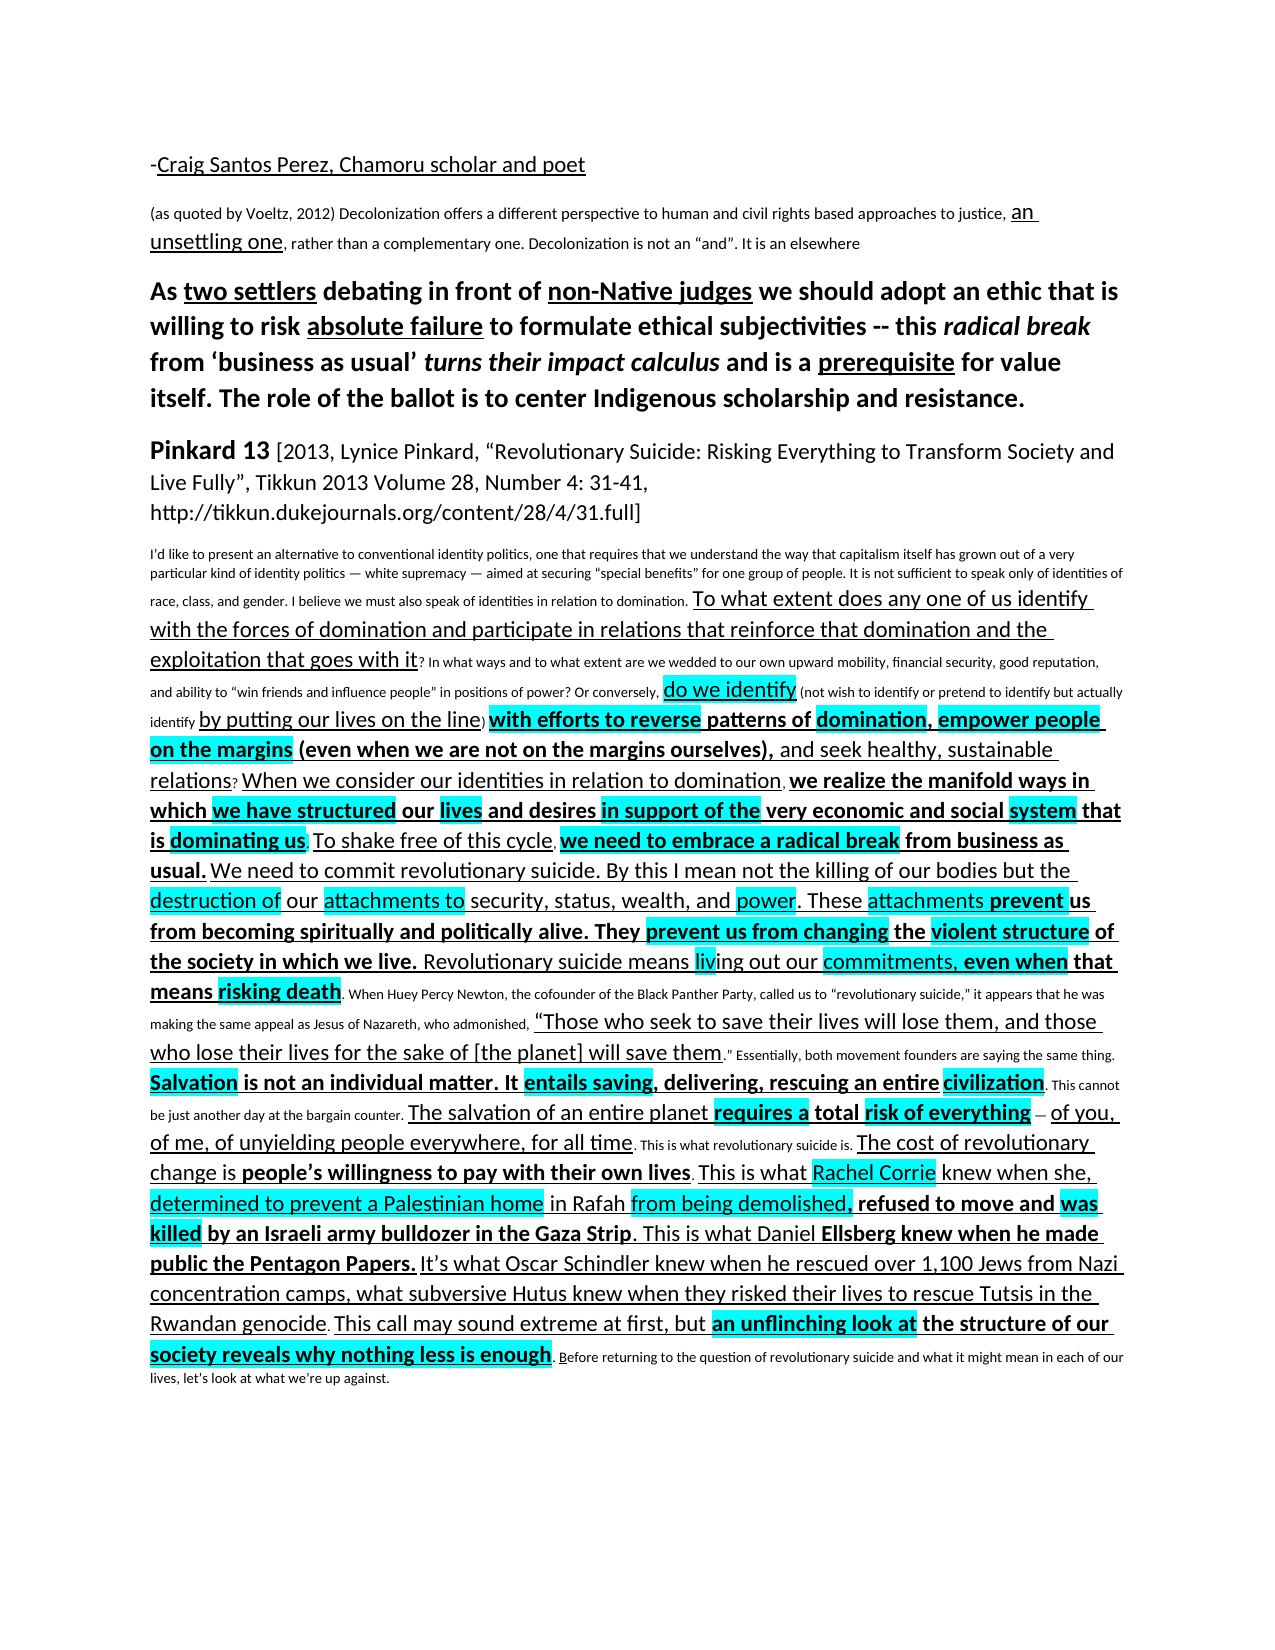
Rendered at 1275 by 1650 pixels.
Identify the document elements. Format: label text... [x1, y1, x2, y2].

text As two settlers debating in front of non-Native judges we should adopt an ethic that is willing to risk absolute failure to formulate ethical subjectivities -- this radical break from ‘business as usual’ turns their impact calculus and is a prerequisite for value itself. The role of the ballot is to center Indigenous scholarship and resistance. [150, 274, 1125, 414]
text -Craig Santos Perez, Chamoru scholar and poet [150, 150, 1125, 178]
text (as quoted by Voeltz, 2012) Decolonization offers a different perspective to human and civil rights based approaches to justice, an unsettling one, rather than a complementary one. Decolonization is not an “and”. It is an elsewhere [150, 197, 1125, 255]
text I’d like to present an alternative to conventional identity politics, one that requires that we understand the way that capitalism itself has grown out of a very particular kind of identity politics — white supremacy — aimed at securing “special benefits” for one group of people. It is not sufficient to speak only of identities of race, class, and gender. I believe we must also speak of identities in relation to domination. To what extent does any one of us identify with the forces of domination and participate in relations that reinforce that domination and the exploitation that goes with it? In what ways and to what extent are we wedded to our own upward mobility, financial security, good reputation, and ability to “win friends and influence people” in positions of power? Or conversely, do we identify (not wish to identify or pretend to identify but actually identify by putting our lives on the line) with efforts to reverse patterns of domination, empower people on the margins (even when we are not on the margins ourselves), and seek healthy, sustainable relations? When we consider our identities in relation to domination, we realize the manifold ways in which we have structured our lives and desires in support of the very economic and social system that is dominating us. To shake free of this cycle, we need to embrace a radical break from business as usual. We need to commit revolutionary suicide. By this I mean not the killing of our bodies but the destruction of our attachments to security, status, wealth, and power. These attachments prevent us from becoming spiritually and politically alive. They prevent us from changing the violent structure of the society in which we live. Revolutionary suicide means living out our commitments, even when that means risking death. When Huey Percy Newton, the cofounder of the Black Panther Party, called us to “revolutionary suicide,” it appears that he was making the same appeal as Jesus of Nazareth, who admonished, “Those who seek to save their lives will lose them, and those who lose their lives for the sake of [the planet] will save them.” Essentially, both movement founders are saying the same thing. Salvation is not an individual matter. It entails saving, delivering, rescuing an entire civilization. This cannot be just another day at the bargain counter. The salvation of an entire planet requires a total risk of everything — of you, of me, of unyielding people everywhere, for all time. This is what revolutionary suicide is. The cost of revolutionary change is people’s willingness to pay with their own lives. This is what Rachel Corrie knew when she, determined to prevent a Palestinian home in Rafah from being demolished, refused to move and was killed by an Israeli army bulldozer in the Gaza Strip. This is what Daniel Ellsberg knew when he made public the Pentagon Papers. It’s what Oscar Schindler knew when he rescued over 1,100 Jews from Nazi concentration camps, what subversive Hutus knew when they risked their lives to rescue Tutsis in the Rwandan genocide. This call may sound extreme at first, but an unflinching look at the structure of our society reveals why nothing less is enough. Before returning to the question of revolutionary suicide and what it might mean in each of our lives, let’s look at what we’re up against. [150, 545, 1125, 1387]
text Pinkard 13 [2013, Lynice Pinkard, “Revolutionary Suicide: Risking Everything to Transform Society and Live Fully”, Tikkun 2013 Volume 28, Number 4: 31-41, http://tikkun.dukejournals.org/content/28/4/31.full] [150, 433, 1125, 527]
